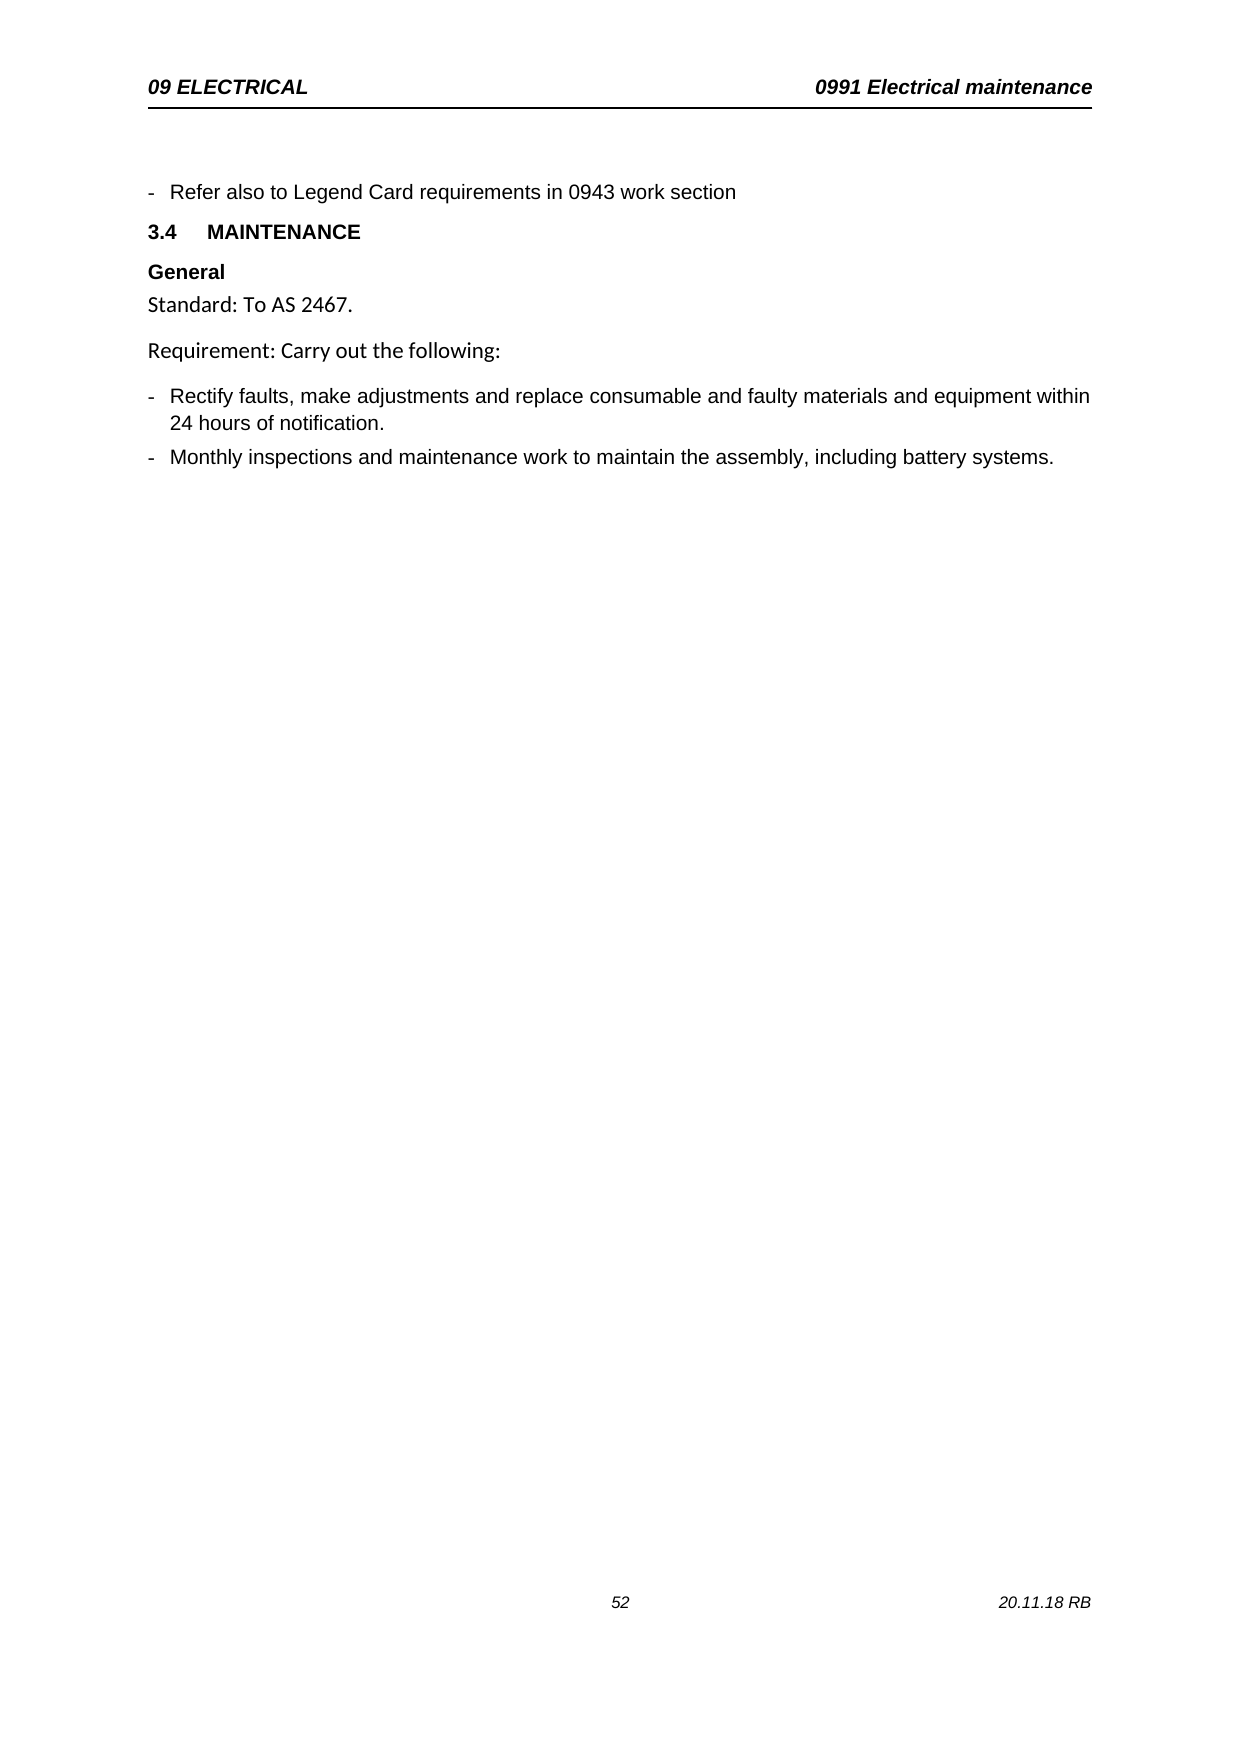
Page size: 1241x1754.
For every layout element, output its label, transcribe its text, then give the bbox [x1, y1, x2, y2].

text Monthly inspections and maintenance work to maintain the assembly, including battery systems. [148, 445, 1092, 469]
text Standard: To AS 2467. [148, 290, 1092, 318]
text Rectify faults, make adjustments and replace consumable and faulty materials and equipment within 24 hours of notification. [148, 383, 1092, 435]
text Requirement: Carry out the following: [148, 337, 1092, 365]
subtitle General [148, 260, 1092, 284]
text Refer also to Legend Card requirements in 0943 work section [148, 180, 1092, 204]
subtitle Maintenance [148, 220, 1092, 244]
